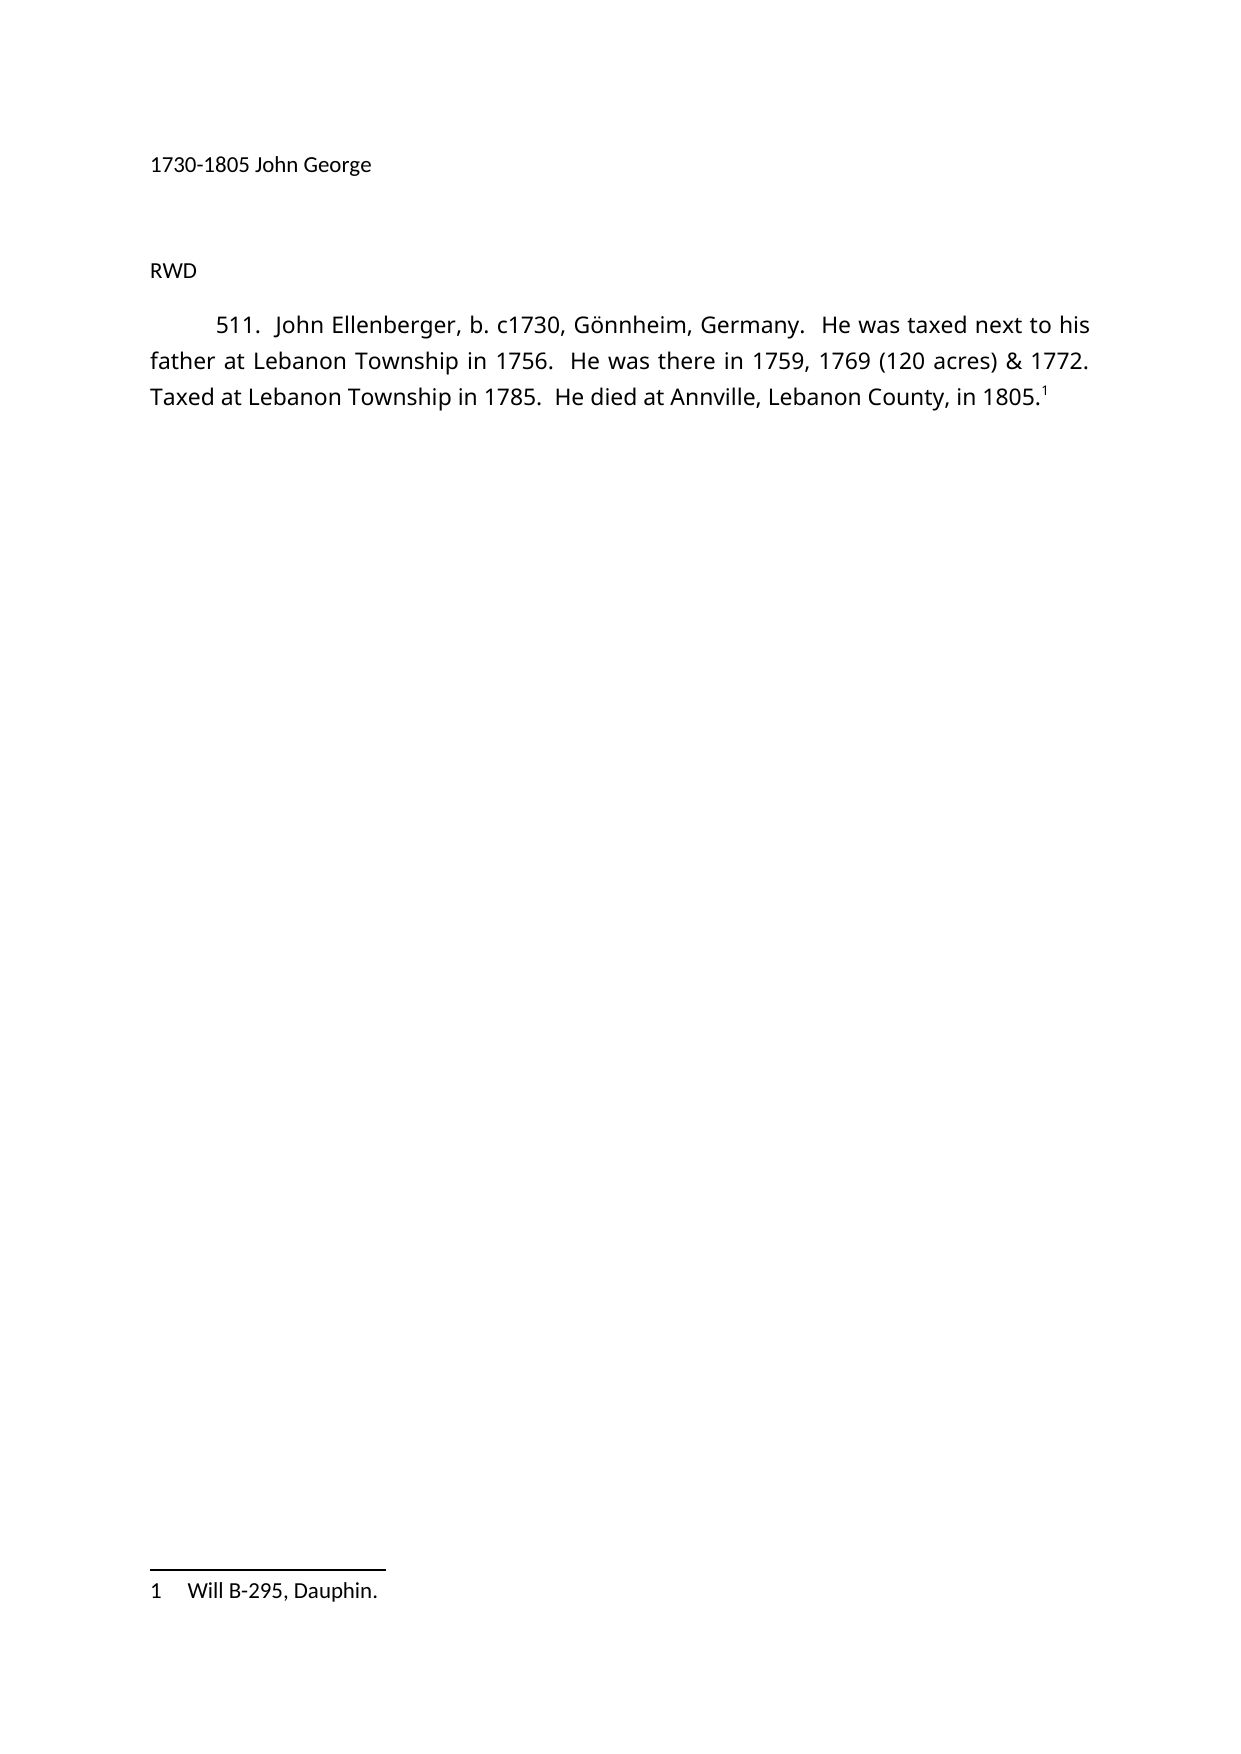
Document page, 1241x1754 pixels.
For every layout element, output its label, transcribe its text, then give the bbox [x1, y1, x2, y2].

text 511. John Ellenberger, b. c1730, Gönnheim, Germany. He was taxed next to his father at Lebanon Township in 1756. He was there in 1759, 1769 (120 acres) & 1772. Taxed at Lebanon Township in 1785. He died at Annville, Lebanon County, in 1805. [150, 309, 1090, 412]
text RWD [150, 256, 1090, 284]
text 1730-1805 John George [150, 150, 1090, 178]
